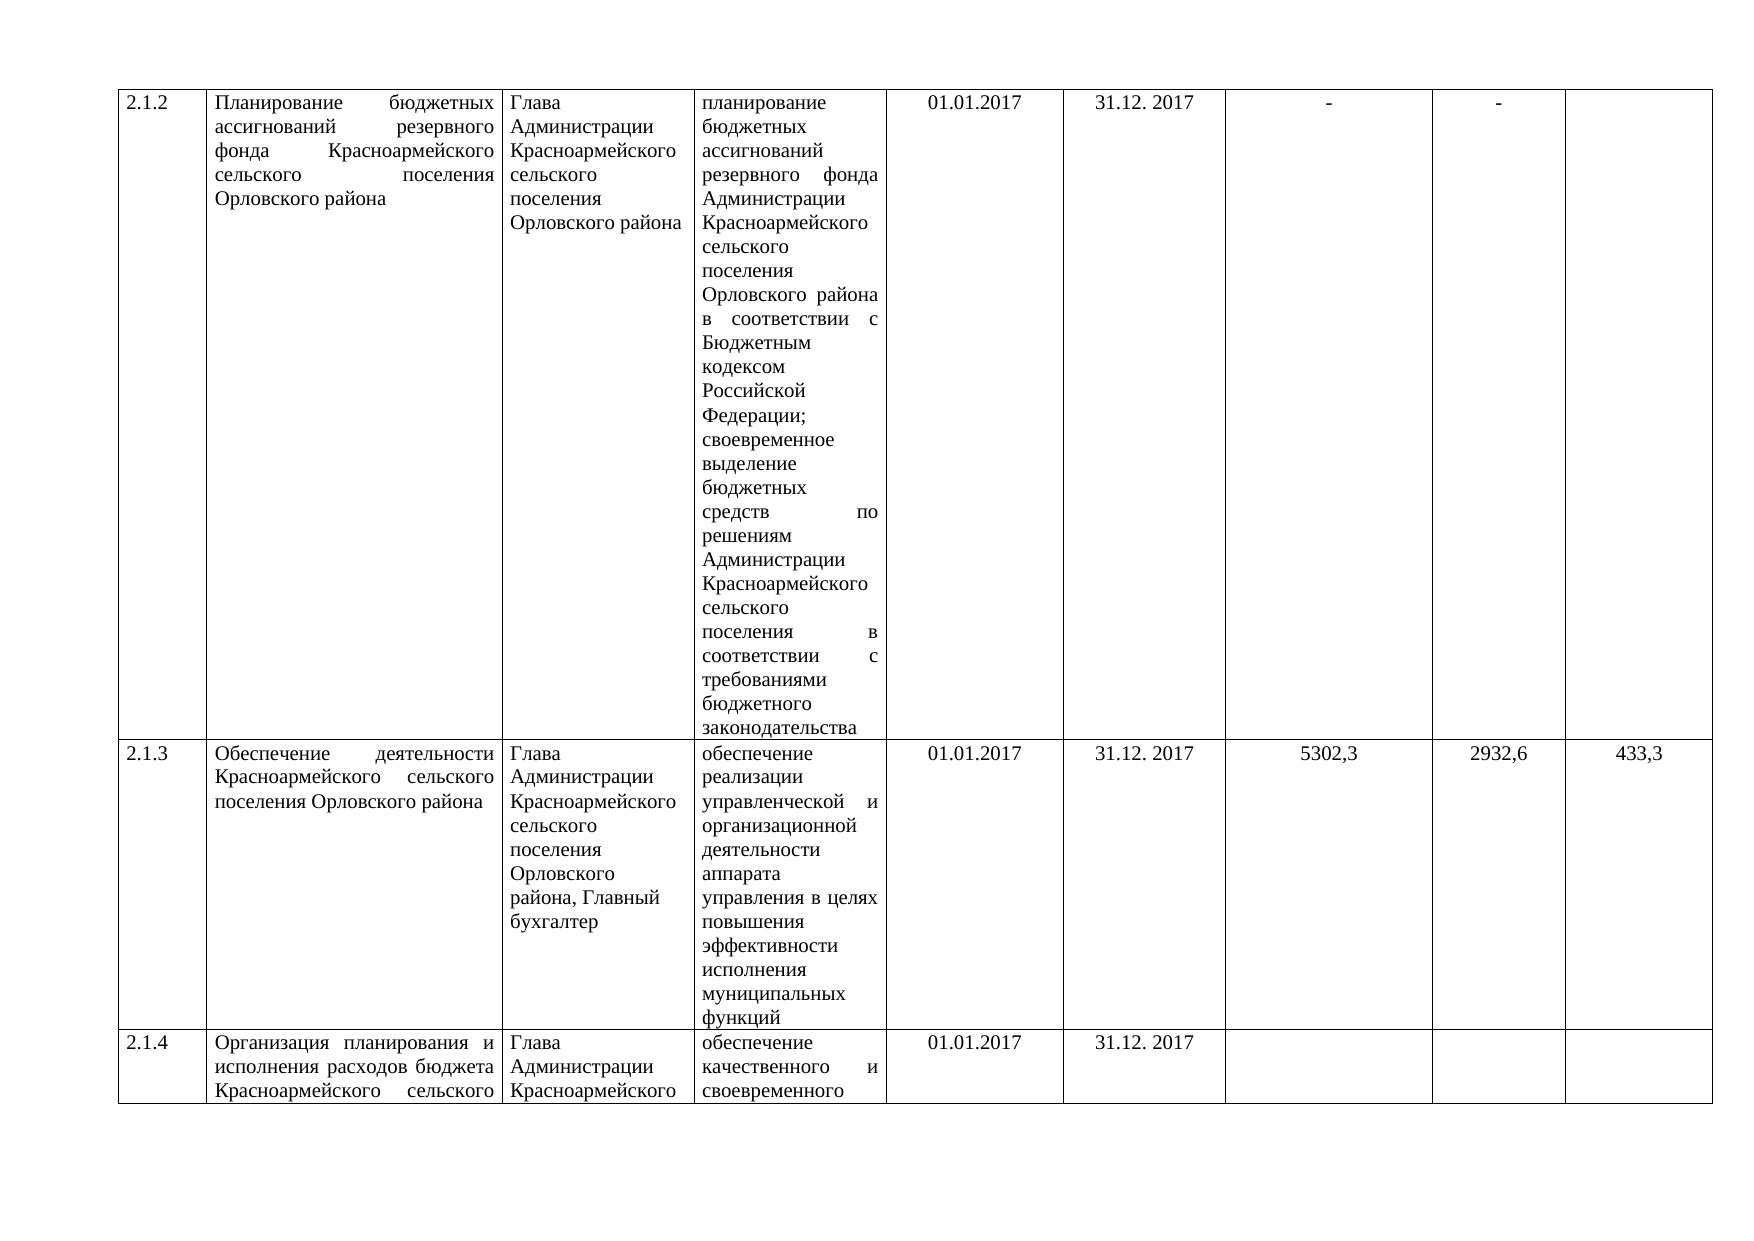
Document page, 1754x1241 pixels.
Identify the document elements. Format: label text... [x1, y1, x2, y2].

table_cell 2932,6 [1433, 740, 1565, 1029]
table_cell Планирование бюджетных ассигнований резервного фонда Красноармейского сельского поселения Орловского района [207, 90, 502, 739]
table_cell 433,3 [1566, 740, 1712, 1029]
table_cell Обеспечение деятельности Красноармейского сельского поселения Орловского района [207, 740, 502, 1029]
table_cell 01.01.2017 [887, 740, 1063, 1029]
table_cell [503, 1030, 694, 1102]
table_cell [1226, 1030, 1432, 1102]
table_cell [207, 1030, 502, 1102]
table_cell обеспечение реализации управленческой и организационной деятельности аппарата управления в целях повышения эффективности исполнения муниципальных функций [695, 740, 886, 1029]
table_cell 31.12. 2017 [1064, 1030, 1225, 1102]
table_cell 01.01.2017 [887, 90, 1063, 739]
table_cell 5302,3 [1226, 740, 1432, 1029]
table_cell 2.1.3 [119, 740, 206, 1029]
table_cell 2.1.2 [119, 90, 206, 739]
table_cell 31.12. 2017 [1064, 90, 1225, 739]
table_cell планирование бюджетных ассигнований резервного фонда Администрации Красноармейского сельского поселения Орловского района в соответствии с Бюджетным кодексом Российской Федерации; своевременное выделение бюджетных средств по решениям Администрации Красноармейского сельского поселения в соответствии с требованиями бюджетного законодательства [695, 90, 886, 739]
table_cell Глава Администрации Красноармейского сельского поселения Орловского района, Главный бухгалтер [503, 740, 694, 1029]
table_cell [695, 1030, 886, 1102]
table_cell 31.12. 2017 [1064, 740, 1225, 1029]
table_cell [1566, 1030, 1712, 1102]
table_cell - [1226, 90, 1432, 739]
table_cell - [1433, 90, 1565, 739]
table_cell Глава Администрации Красноармейского сельского поселения Орловского района [503, 90, 694, 739]
table_cell 01.01.2017 [887, 1030, 1063, 1102]
table_cell 2.1.4 [119, 1030, 206, 1102]
table_cell [1433, 1030, 1565, 1102]
table_cell [1566, 90, 1712, 739]
